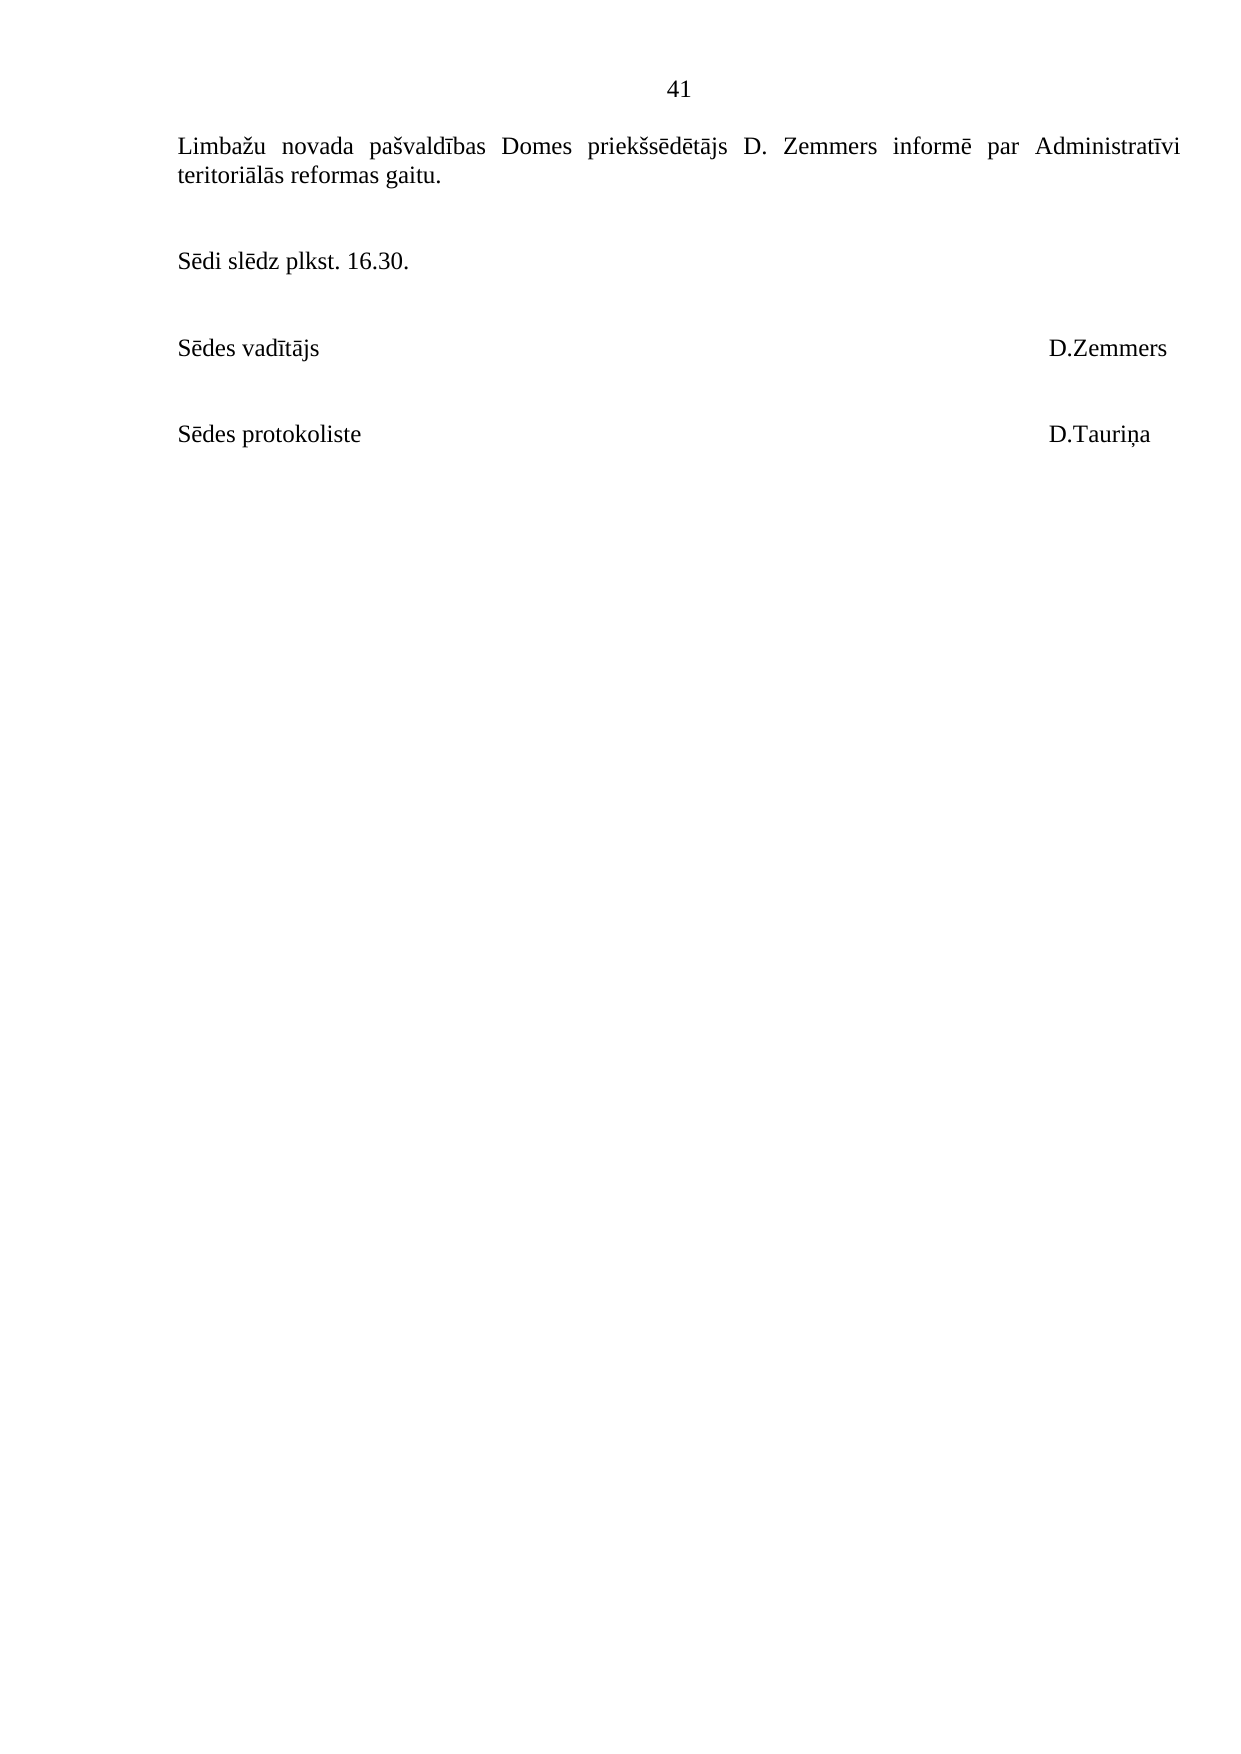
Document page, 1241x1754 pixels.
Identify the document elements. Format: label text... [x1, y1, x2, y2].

text Limbažu novada pašvaldības Domes priekšsēdētājs D. Zemmers informē par Administratīvi teritoriālās reformas gaitu. [177, 131, 1181, 189]
text Sēdi slēdz plkst. 16.30. [177, 246, 1181, 275]
text Sēdes protokoliste D.Tauriņa [177, 419, 1181, 448]
text Sēdes vadītājs D.Zemmers [177, 333, 1181, 361]
